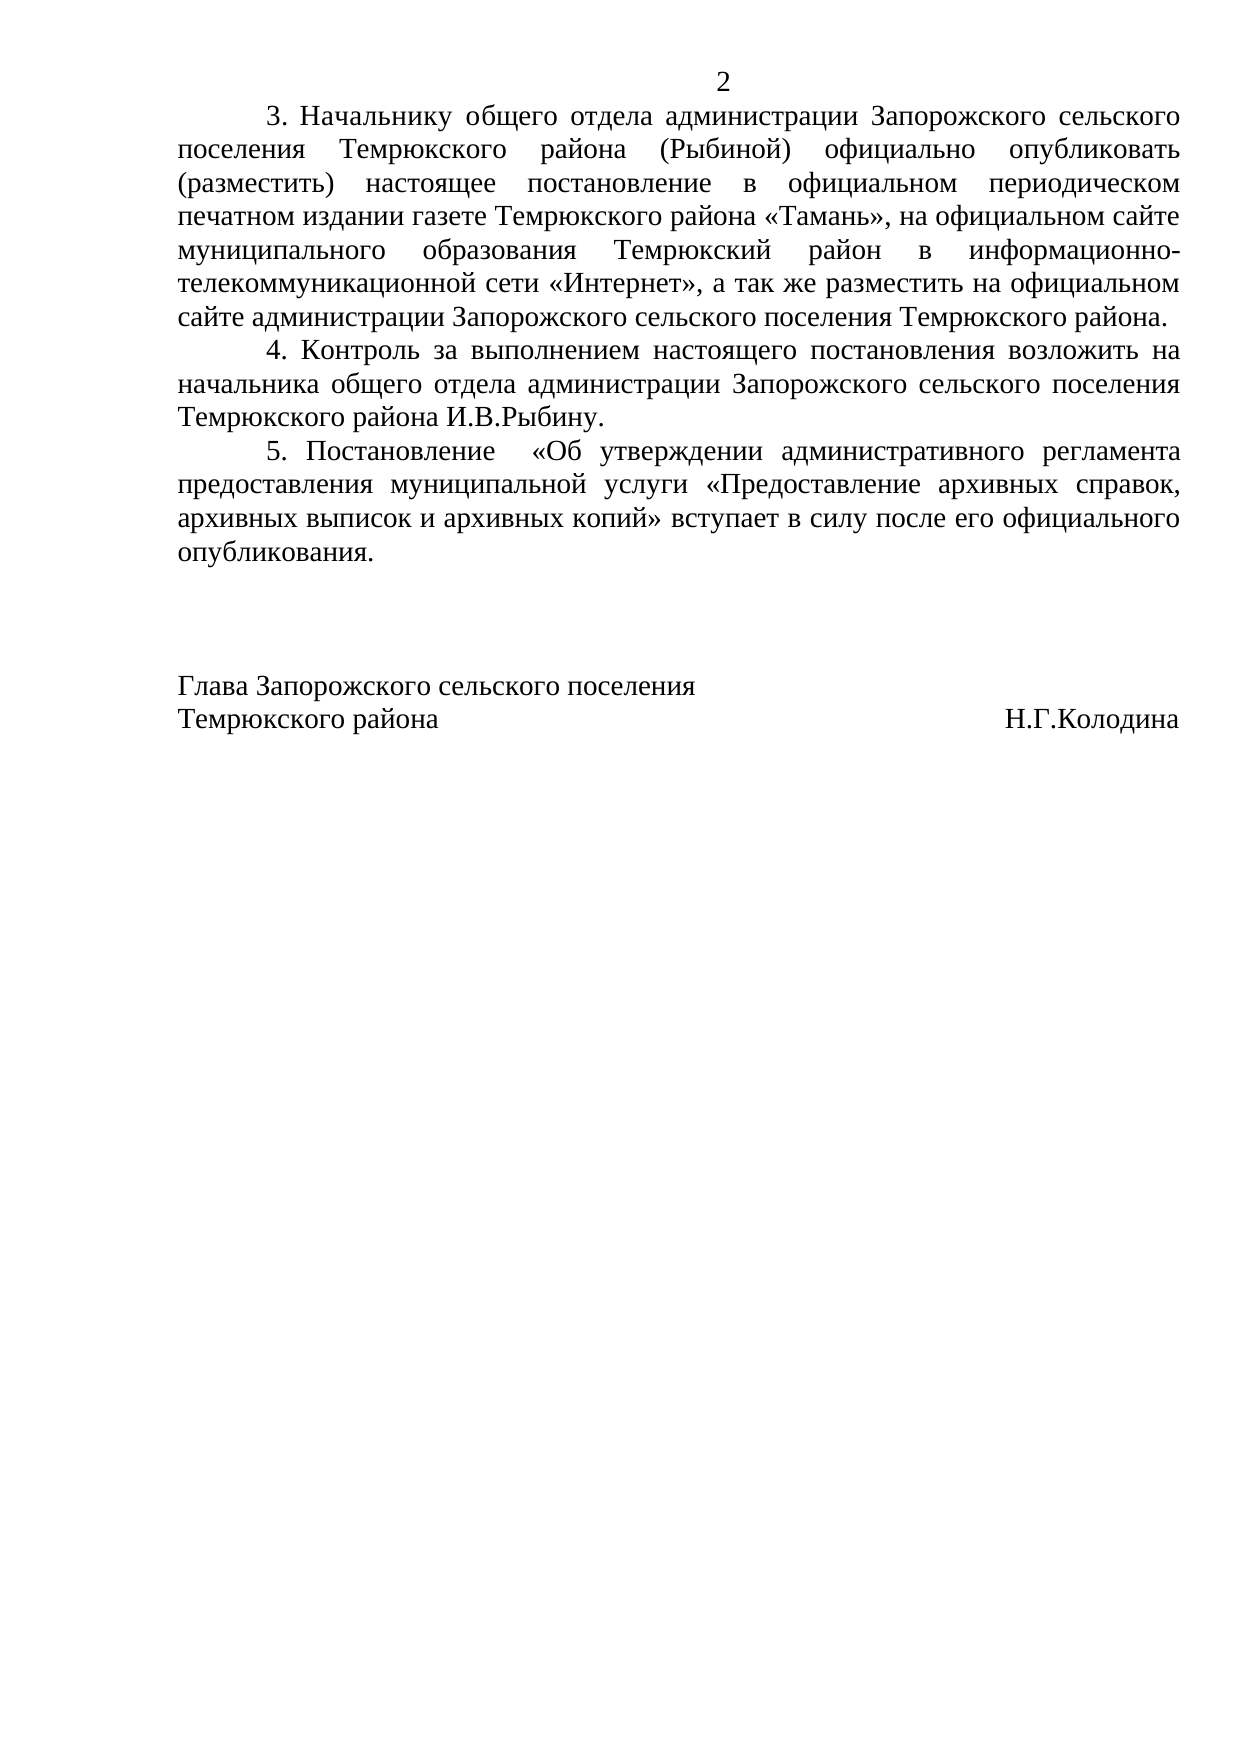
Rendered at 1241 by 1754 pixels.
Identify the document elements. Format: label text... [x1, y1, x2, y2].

text 5. Постановление «Об утверждении административного регламента предоставления муниципальной услуги «Предоставление архивных справок, архивных выписок и архивных копий» вступает в силу после его официального опубликования. [177, 433, 1181, 567]
text Глава Запорожского сельского поселения [177, 668, 1181, 701]
text Темрюкского района Н.Г.Колодина [177, 701, 1181, 735]
text 3. Начальнику общего отдела администрации Запорожского сельского поселения Темрюкского района (Рыбиной) официально опубликовать (разместить) настоящее постановление в официальном периодическом печатном издании газете Темрюкского района «Тамань», на официальном сайте муниципального образования Темрюкский район в информационно-телекоммуникационной сети «Интернет», а так же разместить на официальном сайте администрации Запорожского сельского поселения Темрюкского района. [177, 98, 1181, 332]
text 2 [177, 64, 1181, 98]
text 4. Контроль за выполнением настоящего постановления возложить на начальника общего отдела администрации Запорожского сельского поселения Темрюкского района И.В.Рыбину. [177, 332, 1181, 433]
